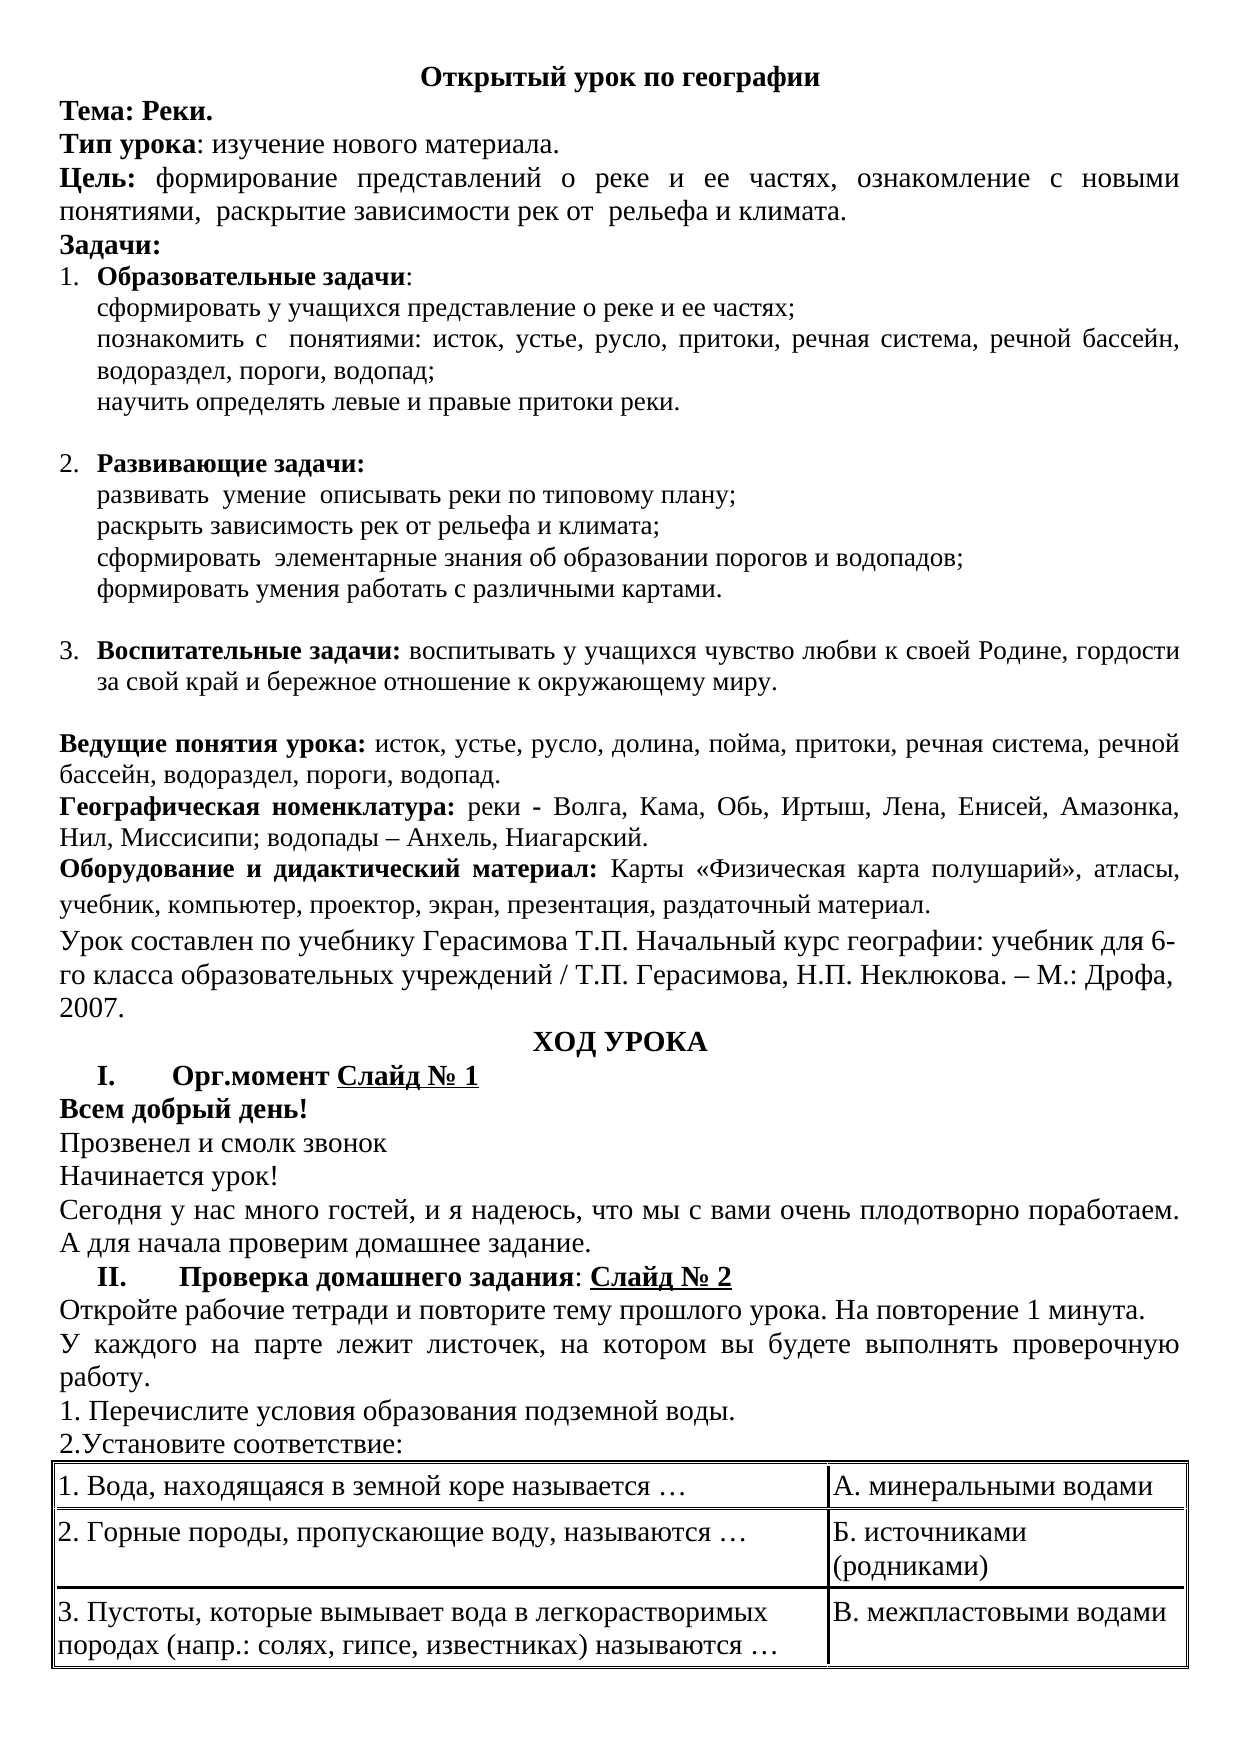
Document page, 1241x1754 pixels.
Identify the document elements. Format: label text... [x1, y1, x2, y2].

text Географическая номенклатура: реки - Волга, Кама, Обь, Иртыш, Лена, Енисей, Амазонка, Нил, Миссисипи; водопады – Анхель, Ниагарский. [59, 790, 1181, 852]
text познакомить с понятиями: исток, устье, русло, притоки, речная система, речной бассейн, водораздел, пороги, водопад; [97, 323, 1181, 385]
table_cell В. межпластовыми водами [828, 1586, 1186, 1666]
text сформировать элементарные знания об образовании порогов и водопадов; [97, 541, 1181, 572]
table_cell 3. Пустоты, которые вымывает вода в легкорастворимых породах (напр.: солях, гипсе, известниках) называются … [55, 1586, 828, 1666]
text формировать умения работать с различными картами. [97, 572, 1181, 603]
text Цель: формирование представлений о реке и ее частях, ознакомление с новыми понятиями, раскрытие зависимости рек от рельефа и климата. [59, 160, 1181, 227]
text Открытый урок по географии [59, 59, 1181, 93]
text Сегодня у нас много гостей, и я надеюсь, что мы с вами очень плодотворно поработаем. А для начала проверим домашнее задание. [59, 1192, 1181, 1259]
text Откройте рабочие тетради и повторите тему прошлого урока. На повторение 1 минута. [59, 1292, 1181, 1326]
text Начинается урок! [59, 1158, 1181, 1192]
list Развивающие задачи: [59, 447, 1181, 478]
text 2.Установите соответствие: [59, 1427, 1181, 1460]
text Ведущие понятия урока: исток, устье, русло, долина, пойма, притоки, речная система, речной бассейн, водораздел, пороги, водопад. [59, 727, 1181, 790]
text научить определять левые и правые притоки реки. [97, 385, 1181, 416]
table_cell Б. источниками (родниками) [830, 1506, 1186, 1586]
list Орг.момент Слайд № 1 [97, 1058, 1181, 1091]
text Всем добрый день! [59, 1091, 1181, 1125]
text Тема: Реки. [59, 93, 1181, 126]
text Прозвенел и смолк звонок [59, 1125, 1181, 1158]
text сформировать у учащихся представление о реке и ее частях; [97, 291, 1181, 323]
text развивать умение описывать реки по типовому плану; [97, 478, 1181, 509]
text Оборудование и дидактический материал: Карты «Физическая карта полушарий», атласы, учебник, компьютер, проектор, экран, презентация, раздаточный материал. [59, 852, 1181, 919]
text раскрыть зависимость рек от рельефа и климата; [97, 509, 1181, 541]
text ХОД УРОКА [59, 1024, 1181, 1058]
table_header А. минеральными водами [828, 1464, 1186, 1506]
list Образовательные задачи: [59, 260, 1181, 291]
table_header 1. Вода, находящаяся в земной коре называется … [55, 1462, 828, 1506]
text Тип урока: изучение нового материала. [59, 126, 1181, 160]
text Задачи: [59, 227, 1181, 260]
text 1. Перечислите условия образования подземной воды. [59, 1393, 1181, 1427]
text У каждого на парте лежит листочек, на котором вы будете выполнять проверочную работу. [59, 1326, 1181, 1393]
list Воспитательные задачи: воспитывать у учащихся чувство любви к своей Родине, гордости за свой край и бережное отношение к окружающему миру. [59, 634, 1181, 696]
table_cell 2. Горные породы, пропускающие воду, называются … [55, 1506, 827, 1586]
list Проверка домашнего задания: Слайд № 2 [97, 1259, 1181, 1292]
text Урок составлен по учебнику Герасимова Т.П. Начальный курс географии: учебник для 6-го класса образовательных учреждений / Т.П. Герасимова, Н.П. Неклюкова. – М.: Дрофа, 2007. [59, 923, 1181, 1024]
